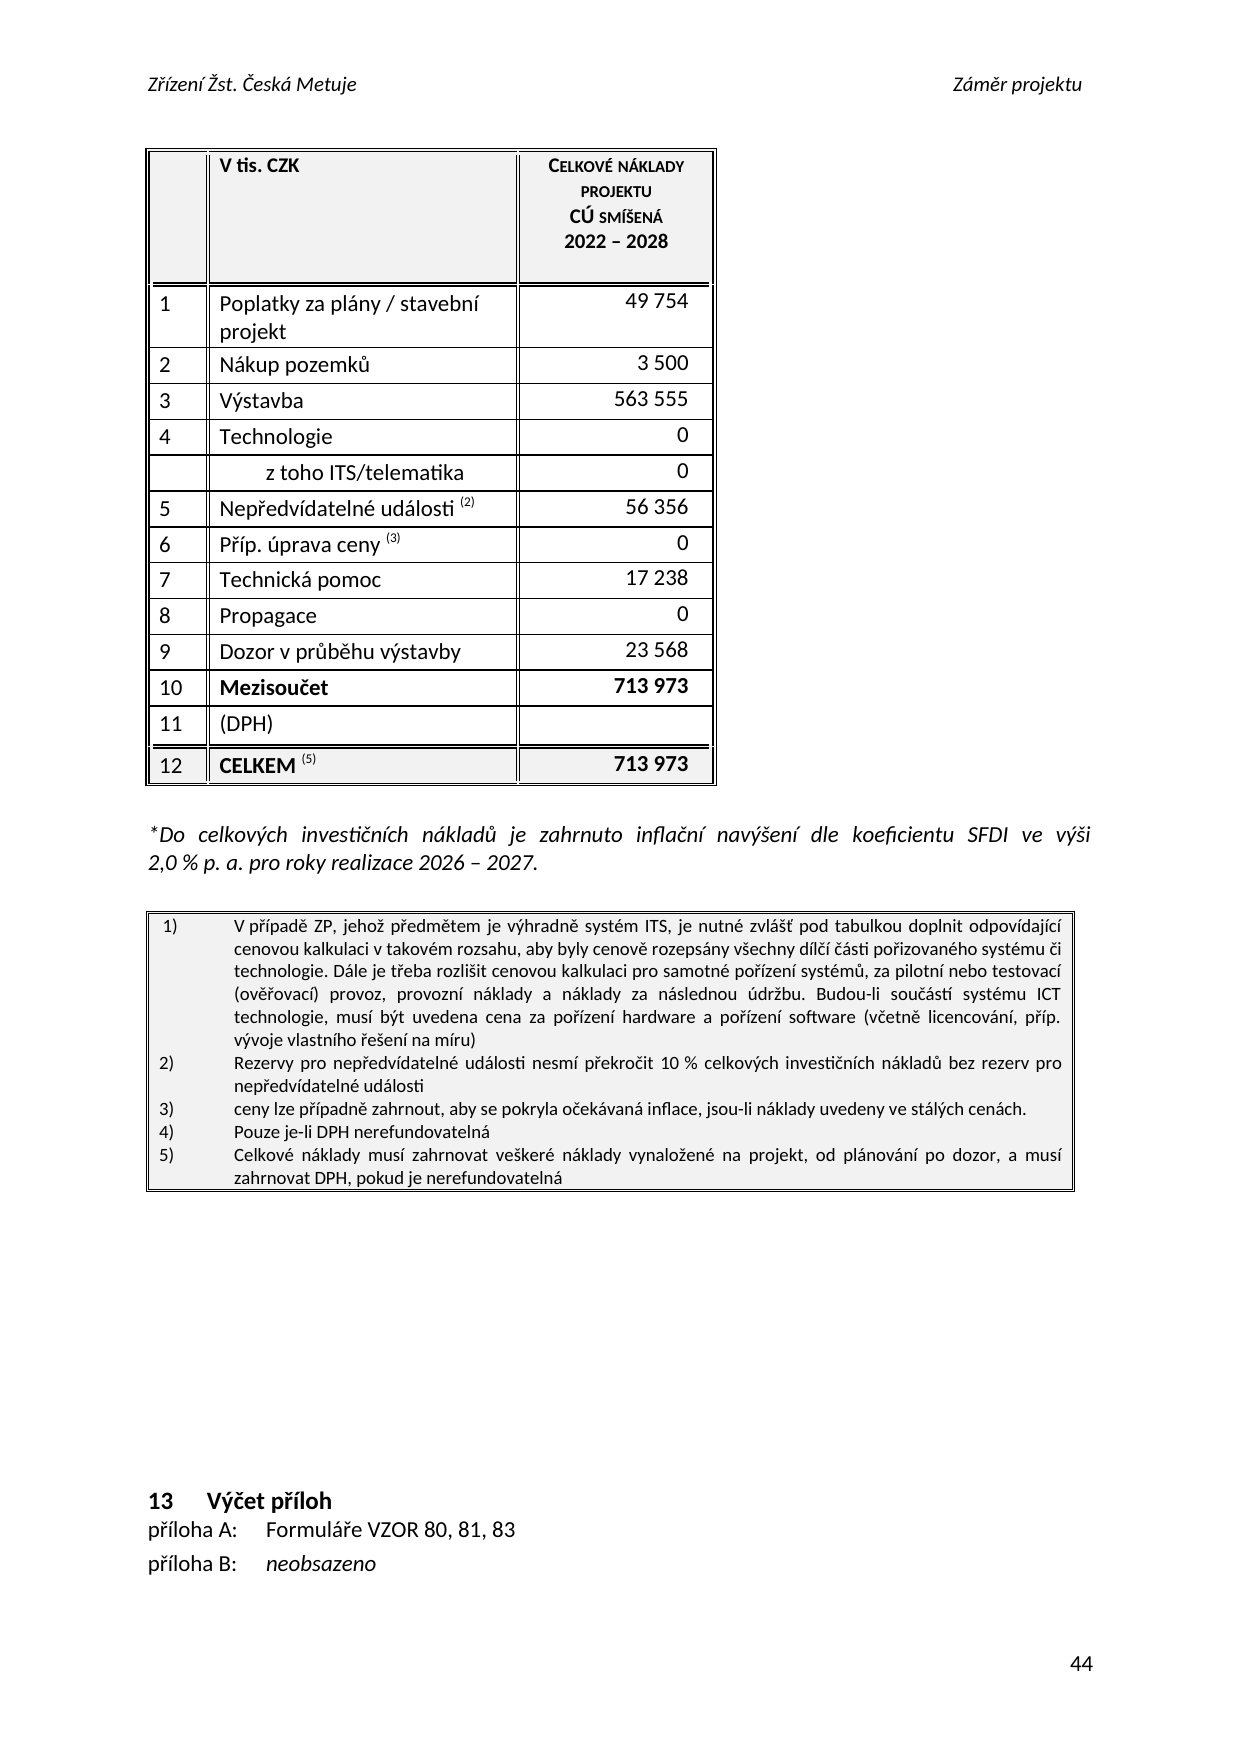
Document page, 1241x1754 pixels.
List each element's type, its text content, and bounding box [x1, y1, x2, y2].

table_cell Mezisoučet [210, 671, 516, 705]
table_header V případě ZP, jehož předmětem je výhradně systém ITS, je nutné zvlášť pod tabulkou doplnit odpovídající cenovou kalkulaci v takovém rozsahu, aby byly cenově rozepsány všechny dílčí části pořizovaného systému či technologie. Dále je třeba rozlišit cenovou kalkulaci pro samotné pořízení systémů, za pilotní nebo testovací (ověřovací) provoz, provozní náklady a náklady za následnou údržbu. Budou-li součástí systému ICT technologie, musí být uvedena cena za pořízení hardware a pořízení software (včetně licencování, příp. vývoje vlastního řešení na míru) Rezervy pro nepředvídatelné události nesmí překročit 10 % celkových investičních nákladů bez rezerv pro nepředvídatelné události ceny lze případně zahrnout, aby se pokryla očekávaná inflace, jsou-li náklady uvedeny ve stálých cenách. Pouze je-li DPH nerefundovatelná Celkové náklady musí zahrnovat veškeré náklady vynaložené na projekt, od plánování po dozor, a musí zahrnovat DPH, pokud je nerefundovatelná [149, 914, 1072, 1189]
table_cell 7 [150, 563, 206, 598]
table_cell 0 [520, 599, 712, 633]
table_cell Dozor v průběhu výstavby [210, 635, 516, 669]
table_cell Nepředvídatelné události (2) [210, 492, 516, 526]
table_header Celkové náklady projektu CÚ smíšená 2022 – 2028 [518, 152, 712, 282]
table_cell 5 [150, 492, 206, 526]
table_cell 56 356 [520, 492, 712, 526]
table_cell 8 [150, 599, 206, 633]
table_cell Technická pomoc [210, 563, 516, 598]
table_cell 0 [520, 420, 712, 454]
table_cell Nákup pozemků [210, 348, 516, 383]
table_header [148, 149, 208, 282]
text příloha A: Formuláře VZOR 80, 81, 83 [148, 1515, 1093, 1543]
table_cell 10 [150, 671, 206, 705]
table_cell Technologie [210, 420, 516, 454]
table_cell Propagace [210, 599, 516, 633]
table_cell (DPH) [210, 707, 516, 744]
table_cell 12 [148, 744, 208, 783]
table_cell 2 [150, 348, 206, 383]
table_cell [520, 707, 712, 744]
table_header V tis. CZK [208, 149, 518, 282]
table_cell CELKEM (5) [208, 744, 518, 783]
table_cell 1 [148, 282, 208, 347]
table_cell 0 [520, 456, 712, 490]
table_cell 4 [150, 420, 206, 454]
table_cell 17 238 [520, 563, 712, 598]
table_cell 23 568 [520, 635, 712, 669]
table_cell 0 [520, 528, 712, 562]
table_cell 3 [150, 384, 206, 418]
table_cell z toho ITS/telematika [210, 456, 516, 490]
table_cell 9 [150, 635, 206, 669]
table_cell 563 555 [520, 384, 712, 418]
table_cell 3 500 [520, 348, 712, 383]
text *Do celkových investičních nákladů je zahrnuto inflační navýšení dle koeficientu SFDI ve výši 2,0 % p. a. pro roky realizace 2026 – 2027. [148, 820, 1093, 876]
table_cell Poplatky za plány / stavební projekt [210, 287, 516, 347]
table_cell 6 [150, 528, 206, 562]
table_cell Výstavba [210, 384, 516, 418]
table_cell 713 973 [518, 744, 715, 783]
table_cell 713 973 [520, 671, 712, 705]
text příloha B: neobsazeno [148, 1549, 1093, 1578]
subtitle Výčet příloh [148, 1485, 1093, 1515]
table_cell 49 754 [518, 282, 715, 347]
table_cell Příp. úprava ceny (3) [210, 528, 516, 562]
table_cell 11 [150, 707, 206, 744]
table_cell [150, 456, 206, 490]
